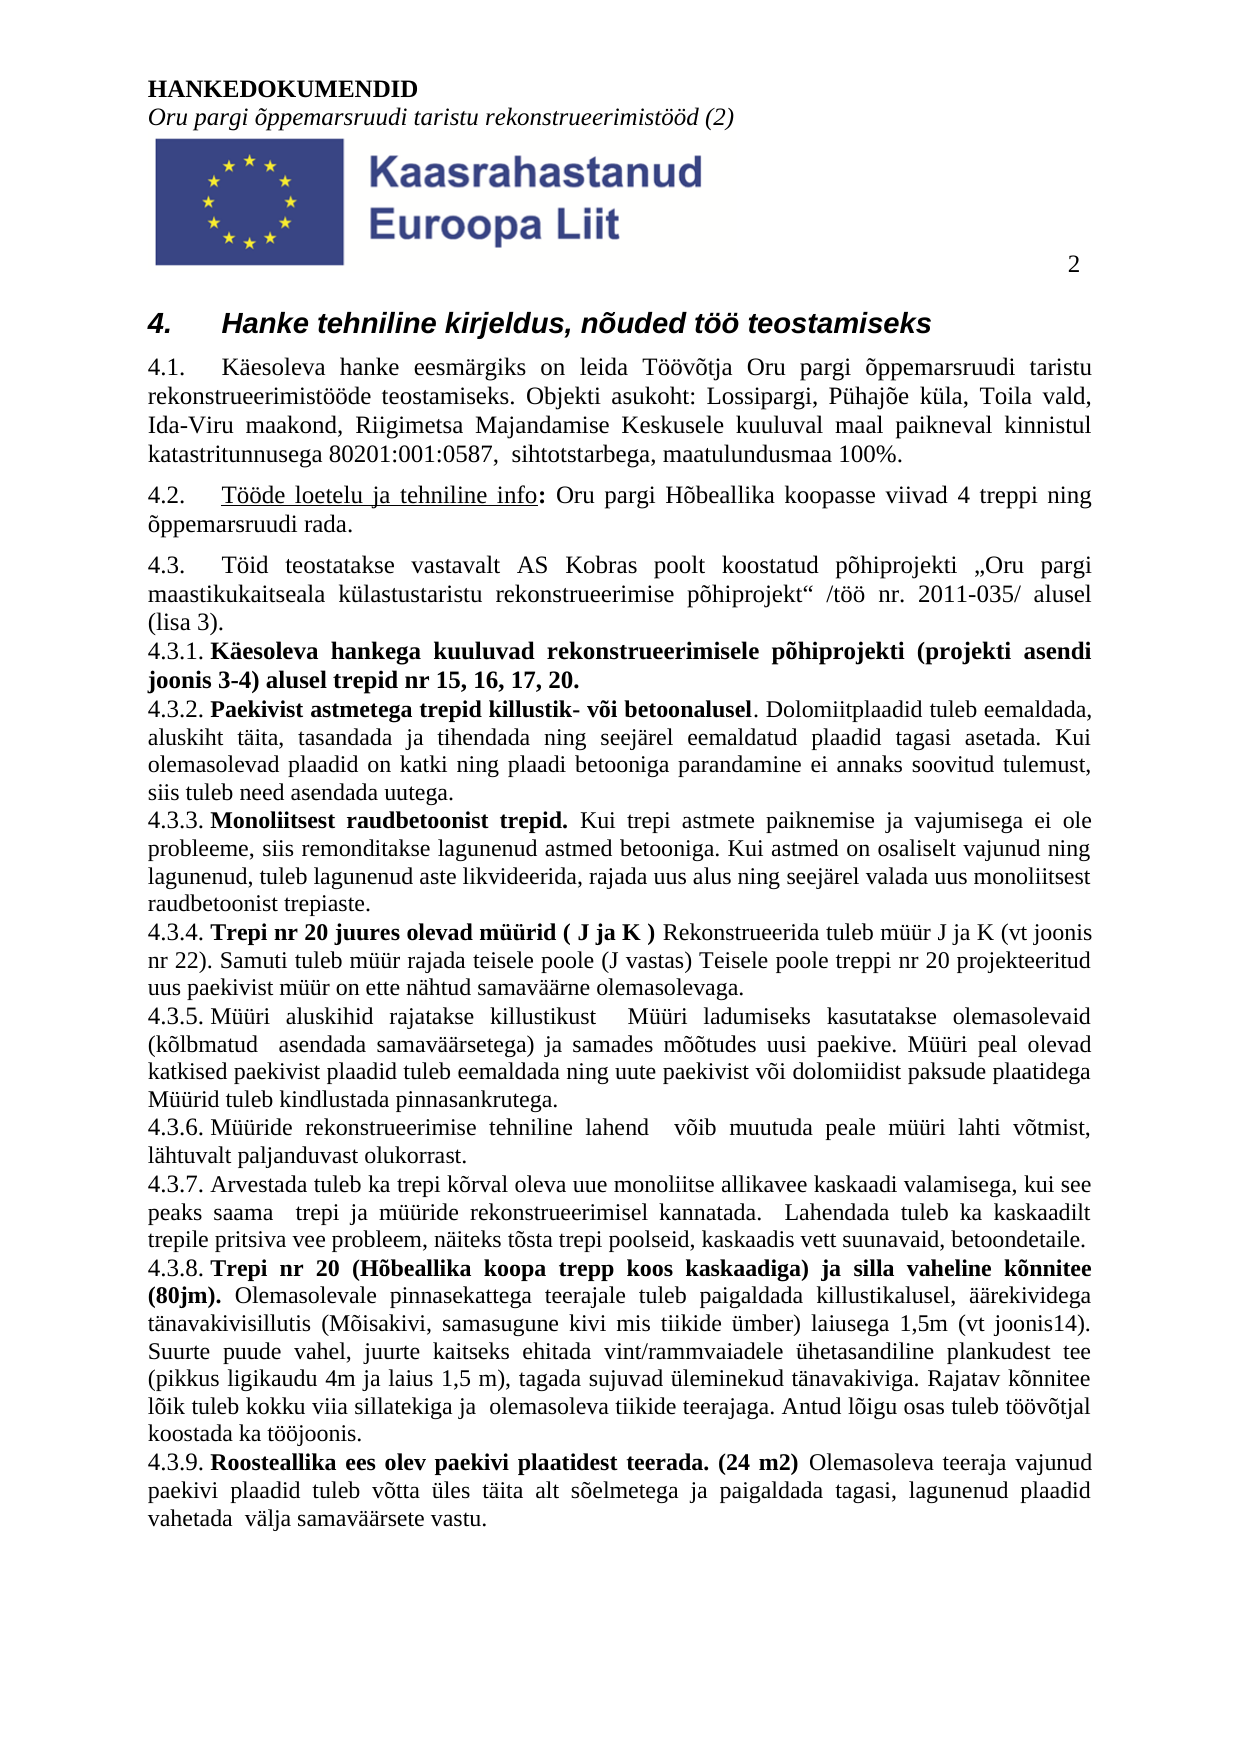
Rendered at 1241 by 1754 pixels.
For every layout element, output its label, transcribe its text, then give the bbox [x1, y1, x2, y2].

picture [147, 131, 737, 273]
subtitle Hanke tehniline kirjeldus, nõuded töö teostamiseks [148, 306, 1093, 340]
list Roosteallika ees olev paekivi plaatidest teerada. (24 m2) Olemasoleva teeraja vajunud paekivi plaadid tuleb võtta üles täita alt sõelmetega ja paigaldada tagasi, lagunenud plaadid vahetada välja samaväärsete vastu. [148, 1447, 1093, 1532]
list Tööde loetelu ja tehniline info: Oru pargi Hõbeallika koopasse viivad 4 treppi ning õppemarsruudi rada. [148, 480, 1093, 537]
list Müüride rekonstrueerimise tehniline lahend võib muutuda peale müüri lahti võtmist, lähtuvalt paljanduvast olukorrast. [148, 1112, 1093, 1169]
list Monoliitsest raudbetoonist trepid. Kui trepi astmete paiknemise ja vajumisega ei ole probleeme, siis remonditakse lagunenud astmed betooniga. Kui astmed on osaliselt vajunud ning lagunenud, tuleb lagunenud aste likvideerida, rajada uus alus ning seejärel valada uus monoliitsest raudbetoonist trepiaste. [148, 805, 1093, 917]
list Müüri aluskihid rajatakse killustikust Müüri ladumiseks kasutatakse olemasolevaid (kõlbmatud asendada samaväärsetega) ja samades mõõtudes uusi paekive. Müüri peal olevad katkised paekivist plaadid tuleb eemaldada ning uute paekivist või dolomiidist paksude plaatidega Müürid tuleb kindlustada pinnasankrutega. [148, 1001, 1093, 1112]
list Töid teostatakse vastavalt AS Kobras poolt koostatud põhiprojekti „Oru pargi maastikukaitseala külastustaristu rekonstrueerimise põhiprojekt“ /töö nr. 2011-035/ alusel (lisa 3). [148, 550, 1093, 636]
list Paekivist astmetega trepid killustik- või betoonalusel. Dolomiitplaadid tuleb eemaldada, aluskiht täita, tasandada ja tihendada ning seejärel eemaldatud plaadid tagasi asetada. Kui olemasolevad plaadid on katki ning plaadi betooniga parandamine ei annaks soovitud tulemust, siis tuleb need asendada uutega. [148, 694, 1093, 805]
list Trepi nr 20 (Hõbeallika koopa trepp koos kaskaadiga) ja silla vaheline kõnnitee (80jm). Olemasolevale pinnasekattega teerajale tuleb paigaldada killustikalusel, äärekividega tänavakivisillutis (Mõisakivi, samasugune kivi mis tiikide ümber) laiusega 1,5m (vt joonis14). Suurte puude vahel, juurte kaitseks ehitada vint/rammvaiadele ühetasandiline plankudest tee (pikkus ligikaudu 4m ja laius 1,5 m), tagada sujuvad üleminekud tänavakiviga. Rajatav kõnnitee lõik tuleb kokku viia sillatekiga ja olemasoleva tiikide teerajaga. Antud lõigu osas tuleb töövõtjal koostada ka tööjoonis. [148, 1253, 1093, 1447]
list Trepi nr 20 juures olevad müürid ( J ja K ) Rekonstrueerida tuleb müür J ja K (vt joonis nr 22). Samuti tuleb müür rajada teisele poole (J vastas) Teisele poole treppi nr 20 projekteeritud uus paekivist müür on ette nähtud samaväärne olemasolevaga. [148, 917, 1093, 1001]
list Käesoleva hanke eesmärgiks on leida Töövõtja Oru pargi õppemarsruudi taristu rekonstrueerimistööde teostamiseks. Objekti asukoht: Lossipargi, Pühajõe küla, Toila vald, Ida-Viru maakond, Riigimetsa Majandamise Keskusele kuuluval maal paikneval kinnistul katastritunnusega 80201:001:0587, sihtotstarbega, maatulundusmaa 100%. [148, 352, 1093, 467]
list Käesoleva hankega kuuluvad rekonstrueerimisele põhiprojekti (projekti asendi joonis 3-4) alusel trepid nr 15, 16, 17, 20. [148, 636, 1093, 694]
list Arvestada tuleb ka trepi kõrval oleva uue monoliitse allikavee kaskaadi valamisega, kui see peaks saama trepi ja müüride rekonstrueerimisel kannatada. Lahendada tuleb ka kaskaadilt trepile pritsiva vee probleem, näiteks tõsta trepi poolseid, kaskaadis vett suunavaid, betoondetaile. [148, 1169, 1093, 1253]
